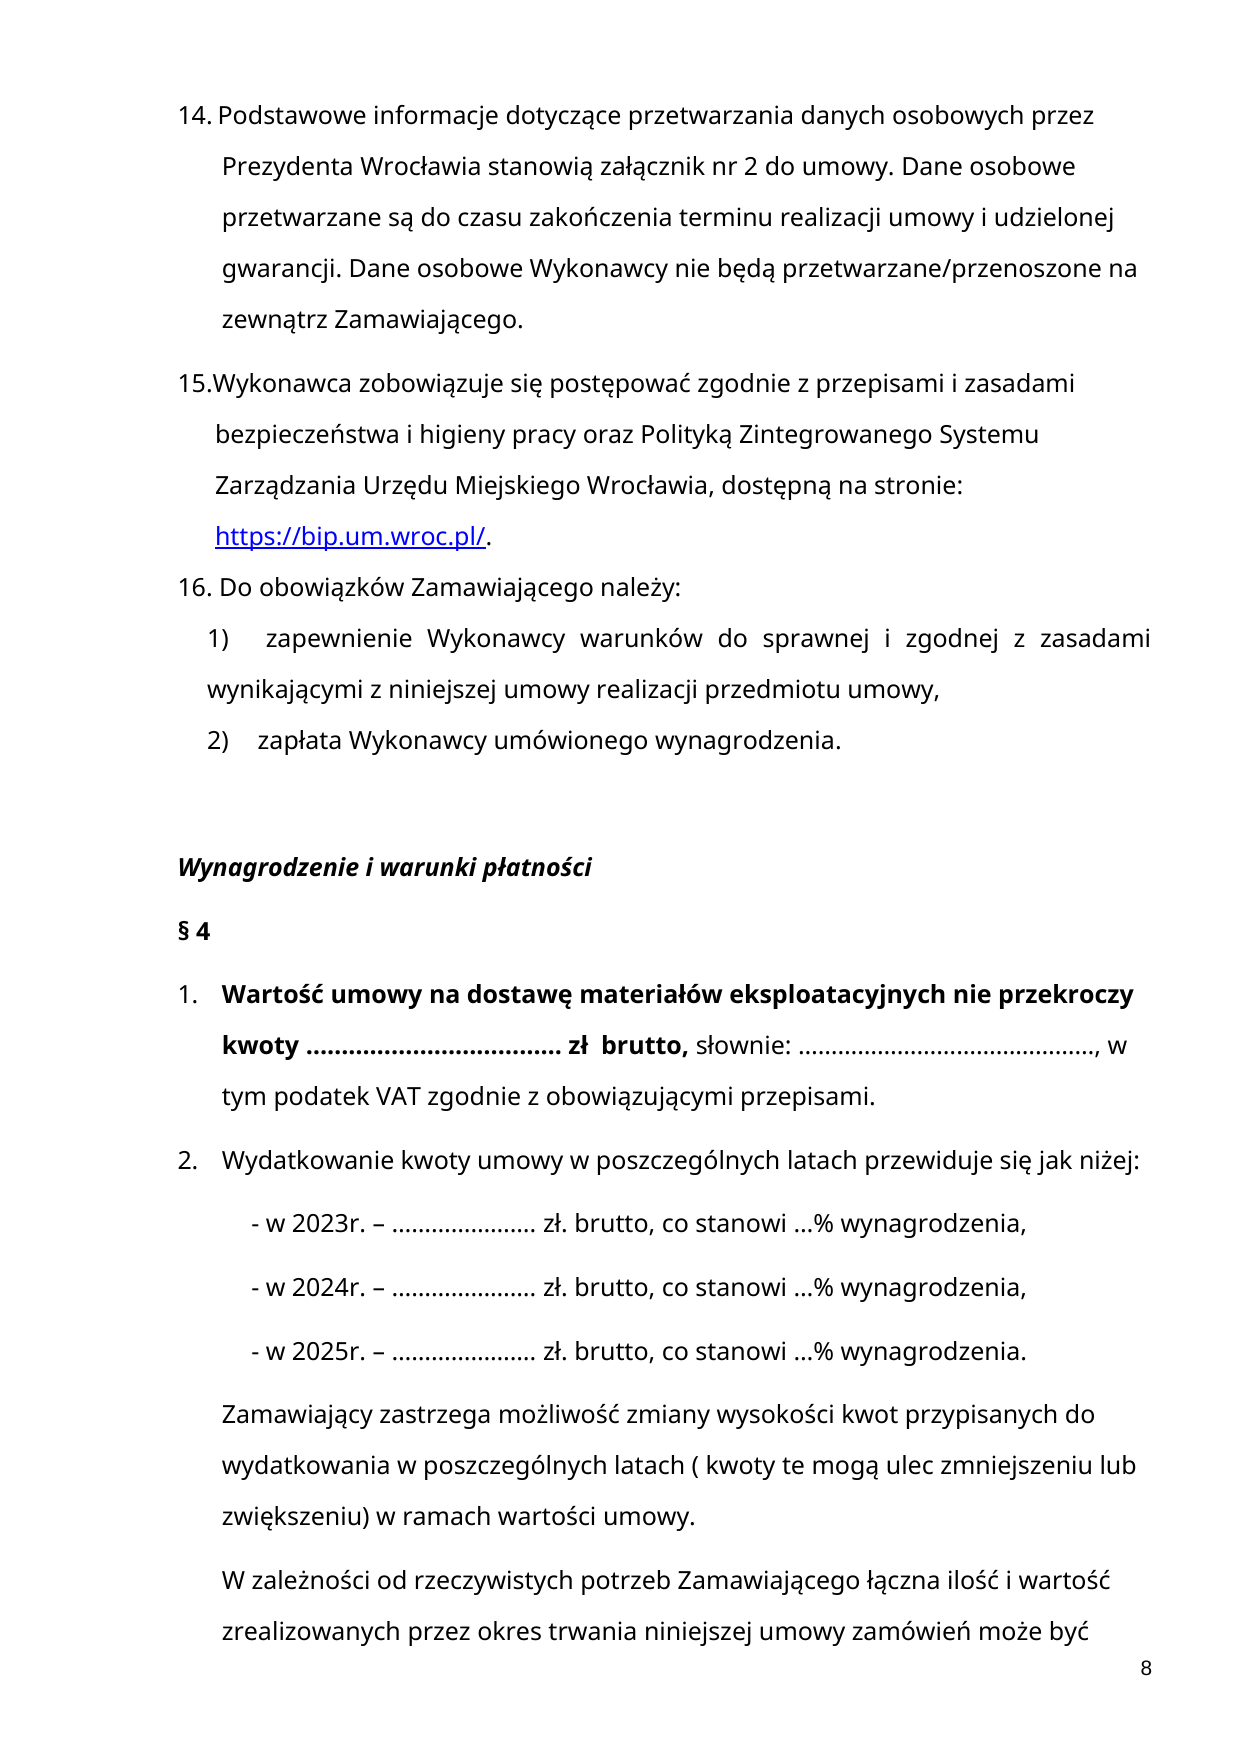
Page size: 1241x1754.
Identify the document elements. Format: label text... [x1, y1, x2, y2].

text 14. Podstawowe informacje dotyczące przetwarzania danych osobowych przez Prezydenta Wrocławia stanowią załącznik nr 2 do umowy. Dane osobowe przetwarzane są do czasu zakończenia terminu realizacji umowy i udzielonej gwarancji. Dane osobowe Wykonawcy nie będą przetwarzane/przenoszone na zewnątrz Zamawiającego. [177, 98, 1144, 336]
text 15.Wykonawca zobowiązuje się postępować zgodnie z przepisami i zasadami bezpieczeństwa i higieny pracy oraz Polityką Zintegrowanego Systemu Zarządzania Urzędu Miejskiego Wrocławia, dostępną na stronie: https://bip.um.wroc.pl/. [177, 365, 1144, 553]
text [222, 1562, 1152, 1647]
text - w 2025r. – …………………. zł. brutto, co stanowi …% wynagrodzenia. [222, 1333, 1152, 1367]
text 1) zapewnienie Wykonawcy warunków do sprawnej i zgodnej z zasadami wynikającymi z niniejszej umowy realizacji przedmiotu umowy, [207, 621, 1152, 706]
text 16. Do obowiązków Zamawiającego należy: [177, 569, 1152, 604]
text - w 2024r. – …………………. zł. brutto, co stanowi …% wynagrodzenia, [222, 1269, 1152, 1304]
list Wartość umowy na dostawę materiałów eksploatacyjnych nie przekroczy kwoty ……………………………… zł brutto, słownie: ………………………………………, w tym podatek VAT zgodnie z obowiązującymi przepisami. [177, 977, 1152, 1113]
list Wydatkowanie kwoty umowy w poszczególnych latach przewiduje się jak niżej: [177, 1142, 1152, 1177]
text - w 2023r. – …………………. zł. brutto, co stanowi …% wynagrodzenia, [215, 1206, 1152, 1240]
text Zamawiający zastrzega możliwość zmiany wysokości kwot przypisanych do wydatkowania w poszczególnych latach ( kwoty te mogą ulec zmniejszeniu lub zwiększeniu) w ramach wartości umowy. [222, 1397, 1152, 1533]
text 2) zapłata Wykonawcy umówionego wynagrodzenia. [207, 723, 1152, 757]
text § 4 [177, 913, 1152, 947]
subtitle Wynagrodzenie i warunki płatności [177, 850, 1152, 884]
